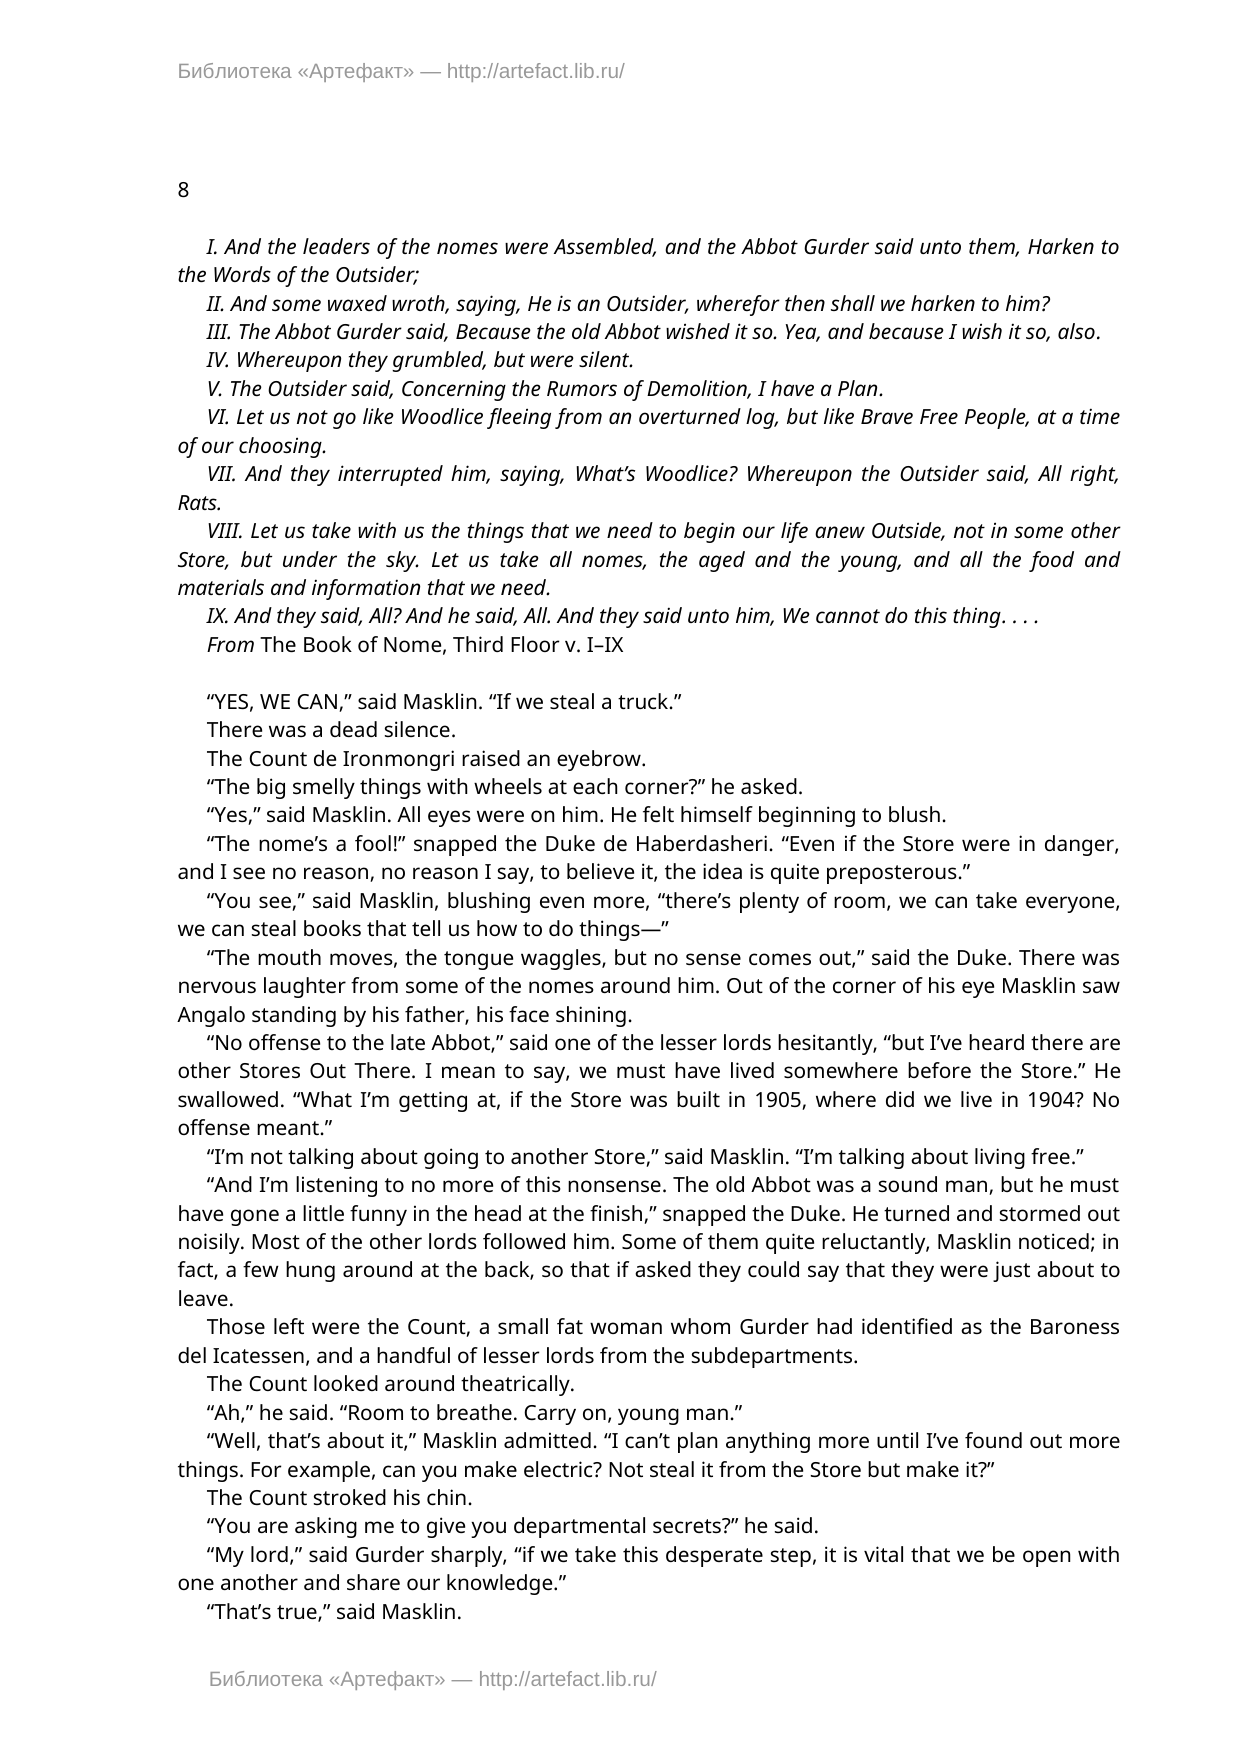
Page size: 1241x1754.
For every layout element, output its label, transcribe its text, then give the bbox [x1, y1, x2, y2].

text “YES, WE CAN,” said Masklin. “If we steal a truck.” [177, 687, 1122, 715]
text VI. Let us not go like Woodlice fleeing from an overturned log, but like Brave Free People, at a time of our choosing. [177, 402, 1122, 459]
text VIII. Let us take with us the things that we need to begin our life anew Outside, not in some other Store, but under the sky. Let us take all nomes, the aged and the young, and all the food and materials and information that we need. [177, 516, 1122, 602]
text “No offense to the late Abbot,” said one of the lesser lords hesitantly, “but I’ve heard there are other Stores Out There. I mean to say, we must have lived somewhere before the Store.” He swallowed. “What I’m getting at, if the Store was built in 1905, where did we live in 1904? No offense meant.” [177, 1028, 1122, 1142]
text The Count looked around theatrically. [177, 1369, 1122, 1398]
text “And I’m listening to no more of this nonsense. The old Abbot was a sound man, but he must have gone a little funny in the head at the finish,” snapped the Duke. He turned and stormed out noisily. Most of the other lords followed him. Some of them quite reluctantly, Masklin noticed; in fact, a few hung around at the back, so that if asked they could say that they were just about to leave. [177, 1170, 1122, 1312]
text The Count stroked his chin. [177, 1483, 1122, 1512]
text “The nome’s a fool!” snapped the Duke de Haberdasheri. “Even if the Store were in danger, and I see no reason, no reason I say, to believe it, the idea is quite preposterous.” [177, 829, 1122, 886]
text III. The Abbot Gurder said, Because the old Abbot wished it so. Yea, and because I wish it so, also. [177, 317, 1122, 346]
text IX. And they said, All? And he said, All. And they said unto him, We cannot do this thing. . . . [177, 602, 1122, 630]
text IV. Whereupon they grumbled, but were silent. [177, 346, 1122, 374]
text From The Book of Nome, Third Floor v. I–IX [177, 630, 1122, 658]
text “You are asking me to give you departmental secrets?” he said. [177, 1512, 1122, 1540]
text “The big smelly things with wheels at each corner?” he asked. [177, 772, 1122, 801]
text There was a dead silence. [177, 715, 1122, 744]
text “Yes,” said Masklin. All eyes were on him. He felt himself beginning to blush. [177, 801, 1122, 829]
text “You see,” said Masklin, blushing even more, “there’s plenty of room, we can take everyone, we can steal books that tell us how to do things—” [177, 886, 1122, 943]
text II. And some waxed wroth, saying, He is an Outsider, wherefor then shall we harken to him? [177, 289, 1122, 317]
text I. And the leaders of the nomes were Assembled, and the Abbot Gurder said unto them, Harken to the Words of the Outsider; [177, 232, 1122, 289]
text Those left were the Count, a small fat woman whom Gurder had identified as the Baroness del Icatessen, and a handful of lesser lords from the subdepartments. [177, 1312, 1122, 1369]
text “That’s true,” said Masklin. [177, 1597, 1122, 1625]
text V. The Outsider said, Concerning the Rumors of Demolition, I have a Plan. [177, 374, 1122, 402]
text “The mouth moves, the tongue waggles, but no sense comes out,” said the Duke. There was nervous laughter from some of the nomes around him. Out of the corner of his eye Masklin saw Angalo standing by his father, his face shining. [177, 943, 1122, 1028]
subtitle 8 [177, 175, 1122, 203]
text “My lord,” said Gurder sharply, “if we take this desperate step, it is vital that we be open with one another and share our knowledge.” [177, 1540, 1122, 1597]
text The Count de Ironmongri raised an eyebrow. [177, 744, 1122, 772]
text “Well, that’s about it,” Masklin admitted. “I can’t plan anything more until I’ve found out more things. For example, can you make electric? Not steal it from the Store but make it?” [177, 1426, 1122, 1483]
text “Ah,” he said. “Room to breathe. Carry on, young man.” [177, 1398, 1122, 1426]
text “I’m not talking about going to another Store,” said Masklin. “I’m talking about living free.” [177, 1142, 1122, 1170]
text VII. And they interrupted him, saying, What’s Woodlice? Whereupon the Outsider said, All right, Rats. [177, 459, 1122, 516]
